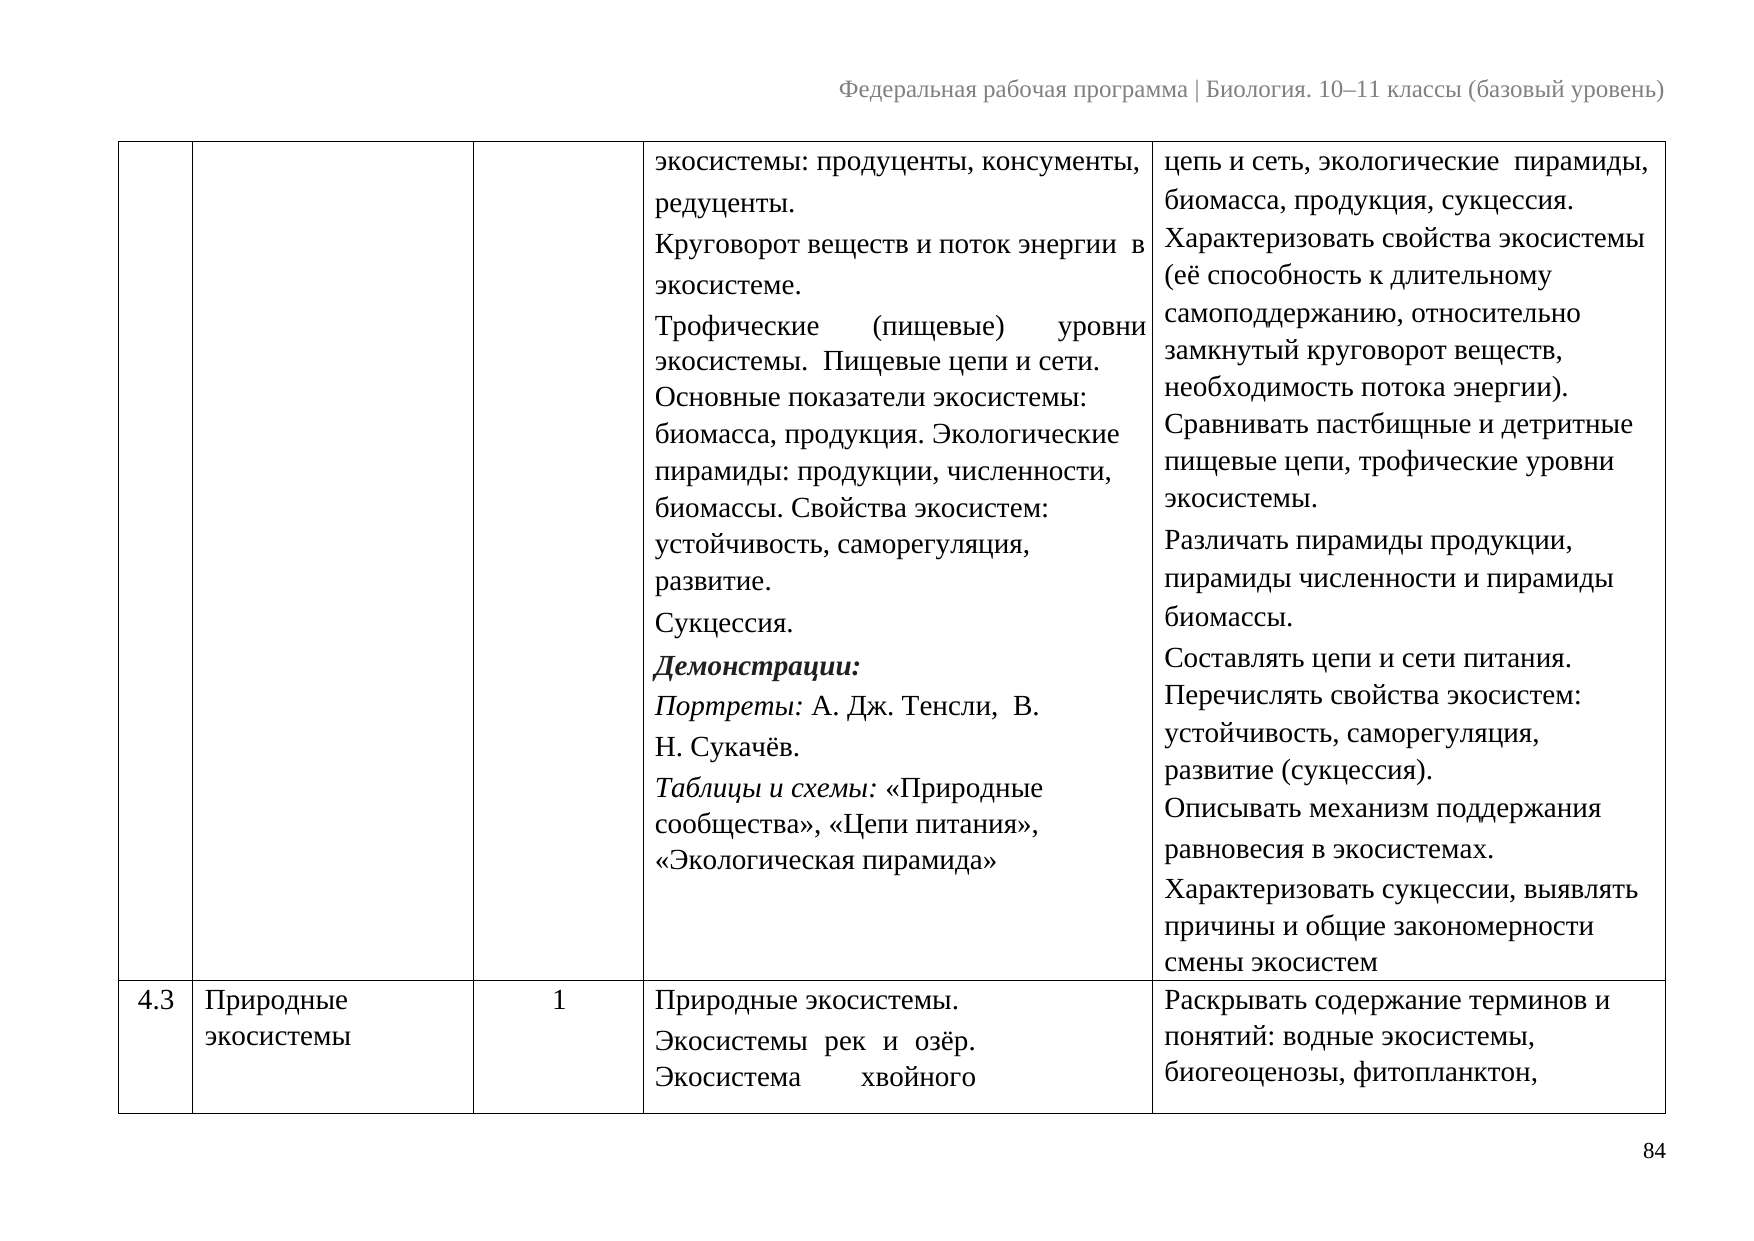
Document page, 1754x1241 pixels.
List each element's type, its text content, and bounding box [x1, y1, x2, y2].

table_header цепь и сеть, экологические пирамиды, биомасса, продукция, сукцессия. Характеризовать свойства экосистемы (её способность к длительному самоподдержанию, относительно замкнутый круговорот веществ, необходимость потока энергии). Сравнивать пастбищные и детритные пищевые цепи, трофические уровни экосистемы. Различать пирамиды продукции, пирамиды численности и пирамиды биомассы. Составлять цепи и сети питания. Перечислять свойства экосистем: устойчивость, саморегуляция, развитие (сукцессия). Описывать механизм поддержания равновесия в экосистемах. Характеризовать сукцессии, выявлять причины и общие закономерности смены экосистем [1153, 142, 1665, 980]
table_header [193, 142, 473, 980]
table_cell 4.3 [119, 981, 192, 1113]
table_header экосистемы: продуценты, консументы, редуценты. Круговорот веществ и поток энергии в экосистеме. Трофические (пищевые) уровни экосистемы. Пищевые цепи и сети. Основные показатели экосистемы: биомасса, продукция. Экологические пирамиды: продукции, численности, биомассы. Свойства экосистем: устойчивость, саморегуляция, развитие. Сукцессия. Демонстрации: Портреты: А. Дж. Тенсли, В. Н. Сукачёв. Таблицы и схемы: «Природные сообщества», «Цепи питания», «Экологическая пирамида» [644, 142, 1152, 980]
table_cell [193, 981, 473, 1113]
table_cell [1153, 981, 1665, 1113]
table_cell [644, 981, 1152, 1113]
table_header [119, 142, 192, 980]
table_cell 1 [474, 981, 643, 1113]
table_header [474, 142, 643, 980]
